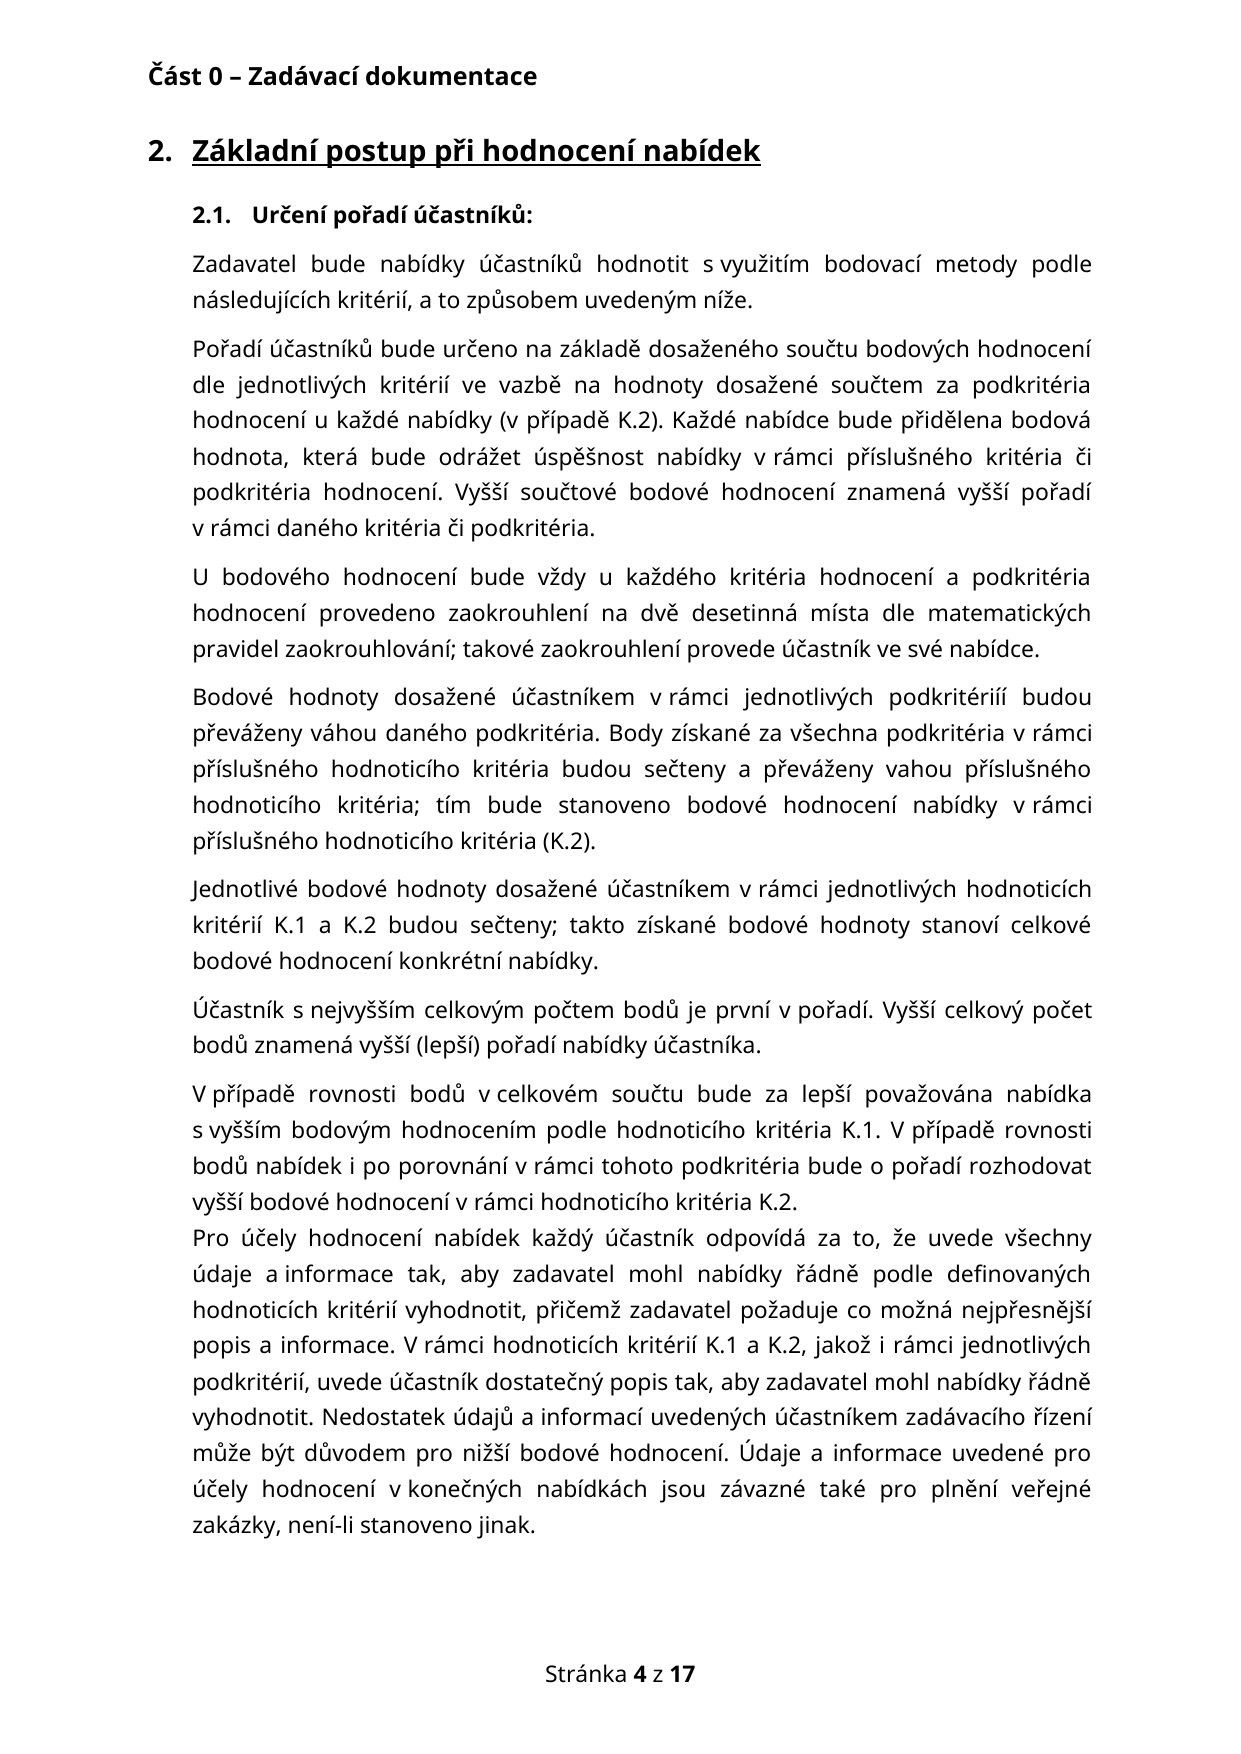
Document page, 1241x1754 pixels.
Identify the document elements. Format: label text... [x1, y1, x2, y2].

subtitle Pořadí účastníků bude určeno na základě dosaženého součtu bodových hodnocení dle jednotlivých kritérií ve vazbě na hodnoty dosažené součtem za podkritéria hodnocení u každé nabídky (v případě K.2). Každé nabídce bude přidělena bodová hodnota, která bude odrážet úspěšnost nabídky v rámci příslušného kritéria či podkritéria hodnocení. Vyšší součtové bodové hodnocení znamená vyšší pořadí v rámci daného kritéria či podkritéria. [192, 333, 1092, 543]
subtitle U bodového hodnocení bude vždy u každého kritéria hodnocení a podkritéria hodnocení provedeno zaokrouhlení na dvě desetinná místa dle matematických pravidel zaokrouhlování; takové zaokrouhlení provede účastník ve své nabídce. [192, 561, 1092, 664]
text V případě rovnosti bodů v celkovém součtu bude za lepší považována nabídka s vyšším bodovým hodnocením podle hodnoticího kritéria K.1. V případě rovnosti bodů nabídek i po porovnání v rámci tohoto podkritéria bude o pořadí rozhodovat vyšší bodové hodnocení v rámci hodnoticího kritéria K.2. [192, 1078, 1092, 1217]
subtitle Jednotlivé bodové hodnoty dosažené účastníkem v rámci jednotlivých hodnoticích kritérií K.1 a K.2 budou sečteny; takto získané bodové hodnoty stanoví celkové bodové hodnocení konkrétní nabídky. [192, 873, 1092, 976]
subtitle Účastník s nejvyšším celkovým počtem bodů je první v pořadí. Vyšší celkový počet bodů znamená vyšší (lepší) pořadí nabídky účastníka. [192, 993, 1092, 1061]
subtitle Bodové hodnoty dosažené účastníkem v rámci jednotlivých podkritériíí budou převáženy váhou daného podkritéria. Body získané za všechna podkritéria v rámci příslušného hodnoticího kritéria budou sečteny a převáženy vahou příslušného hodnoticího kritéria; tím bude stanoveno bodové hodnocení nabídky v rámci příslušného hodnoticího kritéria (K.2). [192, 681, 1092, 856]
subtitle Základní postup při hodnocení nabídek [148, 130, 1092, 170]
subtitle Určení pořadí účastníků: [192, 197, 1092, 231]
subtitle Pro účely hodnocení nabídek každý účastník odpovídá za to, že uvede všechny údaje a informace tak, aby zadavatel mohl nabídky řádně podle definovaných hodnoticích kritérií vyhodnotit, přičemž zadavatel požaduje co možná nejpřesnější popis a informace. V rámci hodnoticích kritérií K.1 a K.2, jakož i rámci jednotlivých podkritérií, uvede účastník dostatečný popis tak, aby zadavatel mohl nabídky řádně vyhodnotit. Nedostatek údajů a informací uvedených účastníkem zadávacího řízení může být důvodem pro nižší bodové hodnocení. Údaje a informace uvedené pro účely hodnocení v konečných nabídkách jsou závazné také pro plnění veřejné zakázky, není-li stanoveno jinak. [192, 1222, 1092, 1540]
subtitle Zadavatel bude nabídky účastníků hodnotit s využitím bodovací metody podle následujících kritérií, a to způsobem uvedeným níže. [192, 248, 1092, 315]
